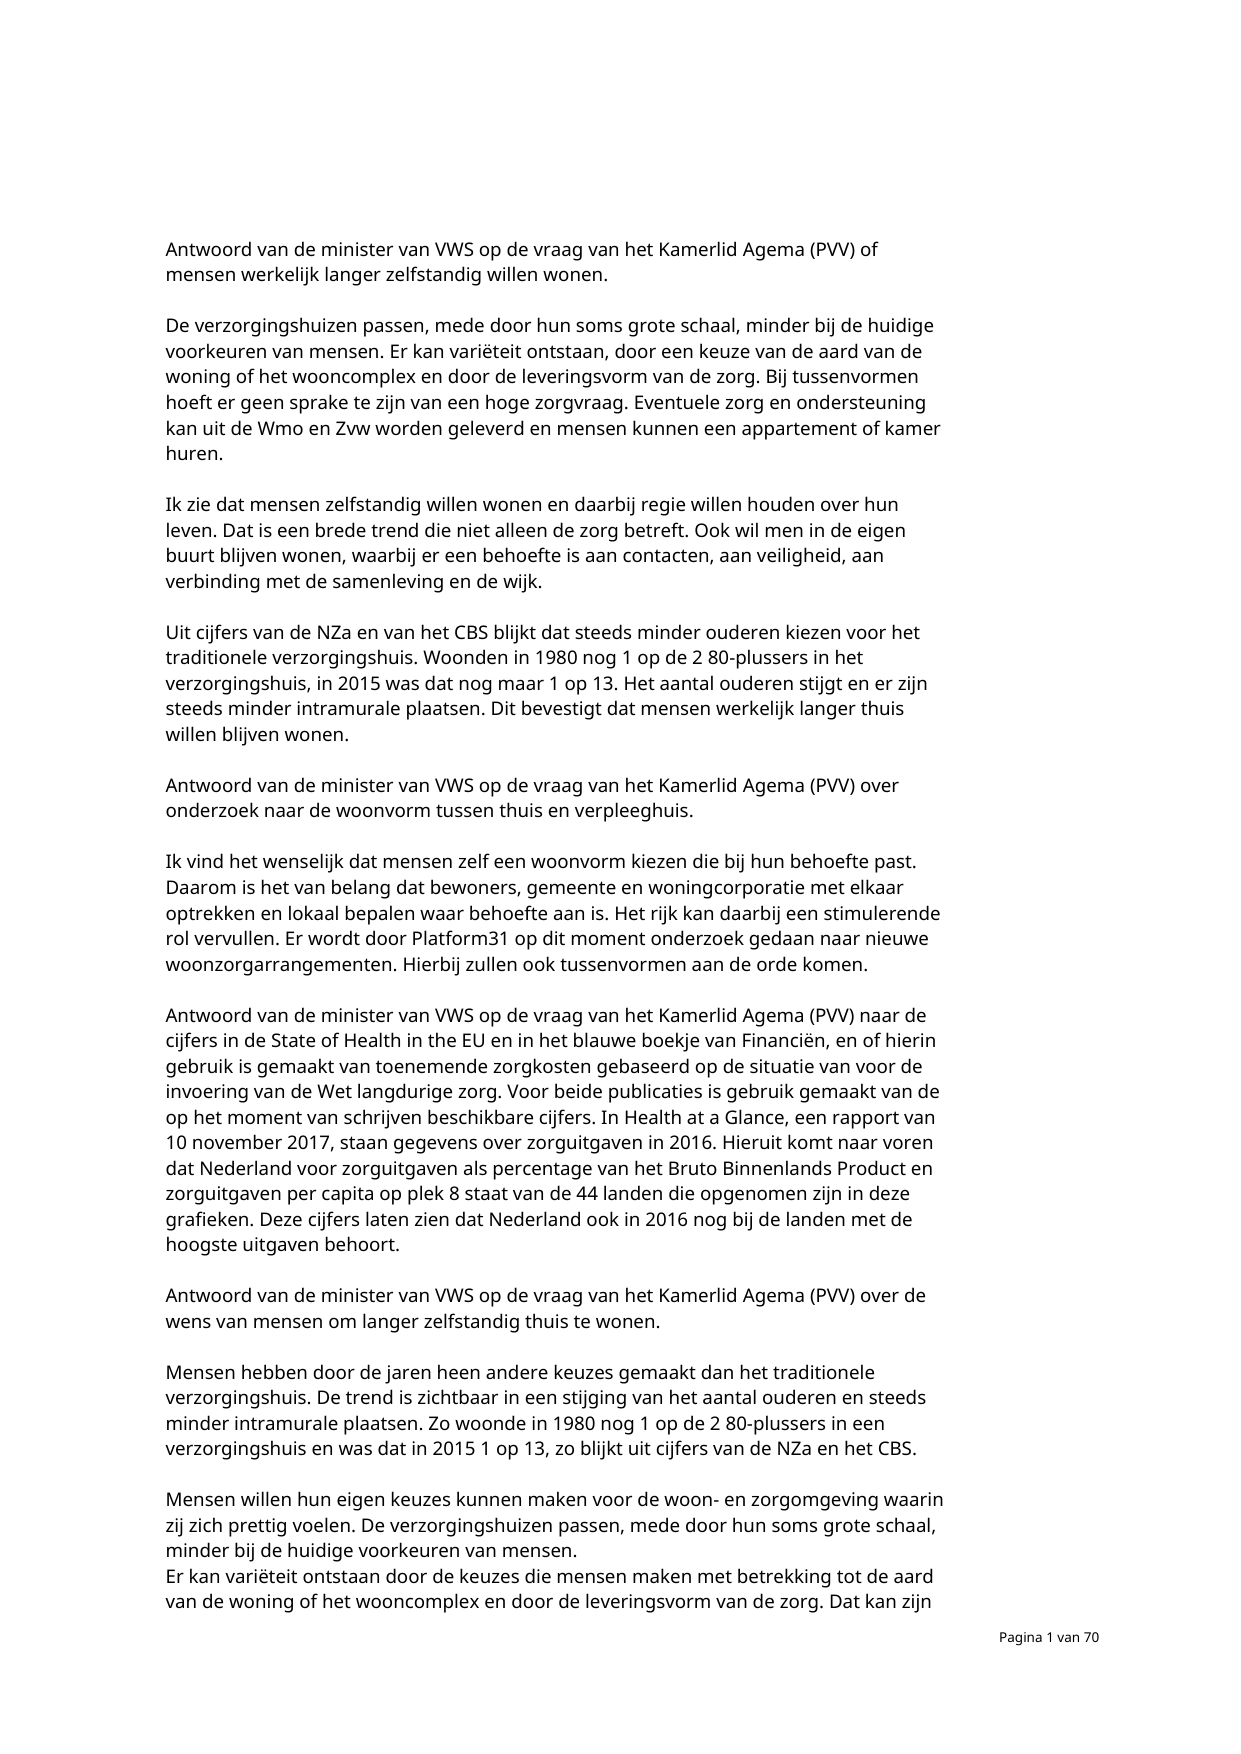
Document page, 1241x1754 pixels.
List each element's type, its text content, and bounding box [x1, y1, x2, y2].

text Antwoord van de minister van VWS op de vraag van het Kamerlid Agema (PVV) naar de cijfers in de State of Health in the EU en in het blauwe boekje van Financiën, en of hierin gebruik is gemaakt van toenemende zorgkosten gebaseerd op de situatie van voor de invoering van de Wet langdurige zorg. Voor beide publicaties is gebruik gemaakt van de op het moment van schrijven beschikbare cijfers. In Health at a Glance, een rapport van 10 november 2017, staan gegevens over zorguitgaven in 2016. Hieruit komt naar voren dat Nederland voor zorguitgaven als percentage van het Bruto Binnenlands Product en zorguitgaven per capita op plek 8 staat van de 44 landen die opgenomen zijn in deze grafieken. Deze cijfers laten zien dat Nederland ook in 2016 nog bij de landen met de hoogste uitgaven behoort. [165, 1002, 950, 1257]
text Antwoord van de minister van VWS op de vraag van het Kamerlid () of mensen werkelijk langer zelfstandig willen wonen. [165, 236, 950, 287]
text Mensen hebben door de jaren heen andere keuzes gemaakt dan het traditionele verzorgingshuis. De trend is zichtbaar in een stijging van het aantal ouderen en steeds minder intramurale plaatsen. Zo woonde in 1980 nog 1 op de 2 80-plussers in een verzorgingshuis en was dat in 2015 1 op 13, zo blijkt uit cijfers van de NZa en het CBS. [165, 1359, 950, 1461]
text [165, 1563, 950, 1614]
text Ik vind het wenselijk dat mensen zelf een woonvorm kiezen die bij hun behoefte past. Daarom is het van belang dat bewoners, gemeente en woningcorporatie met elkaar optrekken en lokaal bepalen waar behoefte aan is. Het rijk kan daarbij een stimulerende rol vervullen. Er wordt door Platform31 op dit moment onderzoek gedaan naar nieuwe woonzorgarrangementen. Hierbij zullen ook tussenvormen aan de orde komen. [165, 849, 950, 976]
text Uit cijfers van de NZa en van het CBS blijkt dat steeds minder ouderen kiezen voor het traditionele verzorgingshuis. Woonden in 1980 nog 1 op de 2 80-plussers in het verzorgingshuis, in 2015 was dat nog maar 1 op 13. Het aantal ouderen stijgt en er zijn steeds minder intramurale plaatsen. Dit bevestigt dat mensen werkelijk langer thuis willen blijven wonen. Antwoord van de minister van VWS op de vraag van het Kamerlid () over onderzoek naar de woonvorm tussen thuis en verpleeghuis. [165, 619, 950, 823]
text Ik zie dat mensen zelfstandig willen wonen en daarbij regie willen houden over hun leven. Dat is een brede trend die niet alleen de zorg betreft. Ook wil men in de eigen buurt blijven wonen, waarbij er een behoefte is aan contacten, aan veiligheid, aan verbinding met de samenleving en de wijk. [165, 491, 950, 593]
text Antwoord van de minister van VWS op de vraag van het Kamerlid () over de wens van mensen om langer zelfstandig thuis te wonen. [165, 1283, 950, 1334]
text De verzorgingshuizen passen, mede door hun soms grote schaal, minder bij de huidige voorkeuren van mensen. Er kan variëteit ontstaan, door een keuze van de aard van de woning of het wooncomplex en door de leveringsvorm van de zorg. Bij tussenvormen hoeft er geen sprake te zijn van een hoge zorgvraag. Eventuele zorg en ondersteuning kan uit de Wmo en Zvw worden geleverd en mensen kunnen een appartement of kamer huren. [165, 313, 950, 466]
text Mensen willen hun eigen keuzes kunnen maken voor de woon- en zorgomgeving waarin zij zich prettig voelen. De verzorgingshuizen passen, mede door hun soms grote schaal, minder bij de huidige voorkeuren van mensen. [165, 1487, 950, 1563]
